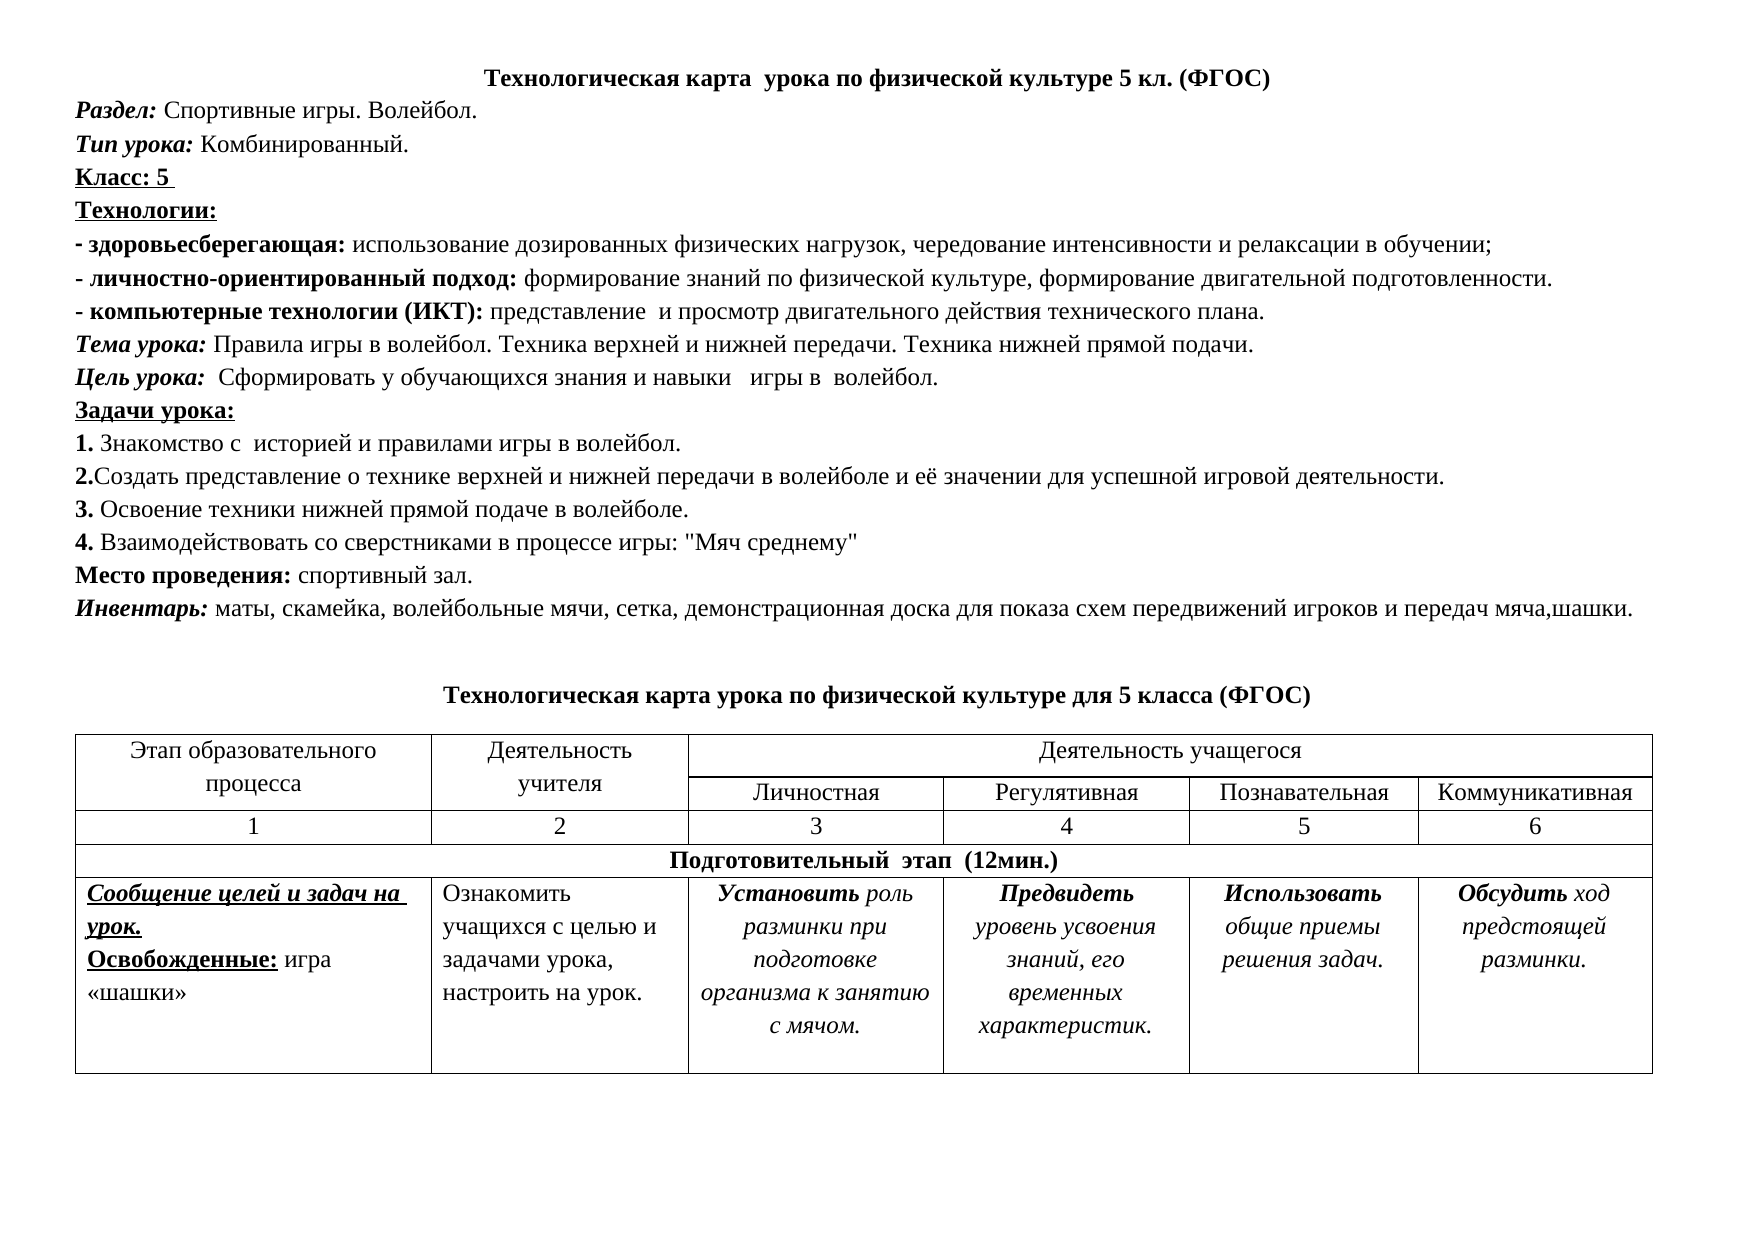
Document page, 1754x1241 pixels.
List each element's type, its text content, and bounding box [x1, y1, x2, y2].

text 1. Знакомство с историей и правилами игры в волейбол. [75, 428, 1679, 457]
table_cell Познавательная [1190, 778, 1418, 810]
table_cell Предвидеть уровень усвоения знаний, его временных характеристик. [944, 878, 1189, 1073]
text 3. Освоение техники нижней прямой подаче в волейболе. [75, 494, 1679, 523]
table_cell Ознакомить учащихся с целью и задачами урока, настроить на урок. [432, 878, 688, 1073]
table_cell Личностная [689, 778, 943, 810]
text Место проведения: спортивный зал. [75, 560, 1679, 589]
text 4. Взаимодействовать со сверстниками в процессе игры: "Мяч среднему" [75, 527, 1679, 556]
table_cell 6 [1419, 811, 1652, 844]
table_cell 2 [432, 811, 688, 844]
text Тип урока: Комбинированный. [75, 129, 1679, 157]
table_cell Подготовительный этап (12мин.) [76, 845, 1652, 877]
text 2.Создать представление о технике верхней и нижней передачи в волейболе и её значении для успешной игровой деятельности. [75, 461, 1679, 489]
text - компьютерные технологии (ИКТ): представление и просмотр двигательного действия технического плана. [75, 296, 1679, 324]
text Задачи урока: [75, 395, 1679, 423]
table_cell Коммуникативная [1419, 778, 1652, 810]
text Раздел: Спортивные игры. Волейбол. [75, 96, 1679, 124]
text Технологии: [75, 195, 1679, 223]
table_cell 4 [944, 811, 1189, 844]
text Технологическая карта урока по физической культуре для 5 класса (ФГОС) [75, 680, 1679, 708]
table_header Деятельность учителя [432, 735, 688, 810]
text Технологическая карта урока по физической культуре 5 кл. (ФГОС) [75, 63, 1679, 91]
text - здоровьесберегающая: использование дозированных физических нагрузок, чередование интенсивности и релаксации в обучении; [75, 228, 1679, 258]
table_cell Сообщение целей и задач на урок. Освобожденные: игра «шашки» [76, 878, 431, 1073]
table_cell 3 [689, 811, 943, 844]
table_cell Обсудить ход предстоящей разминки. [1419, 878, 1652, 1073]
text Класс: 5 [75, 162, 1679, 190]
table_cell Установить роль разминки при подготовке организма к занятию с мячом. [689, 878, 943, 1073]
table_cell Использовать общие приемы решения задач. [1190, 878, 1418, 1073]
table_header Деятельность учащегося [689, 735, 1652, 776]
text Цель урока: Сформировать у обучающихся знания и навыки игры в волейбол. [75, 362, 1679, 391]
table_cell 5 [1190, 811, 1418, 844]
text - личностно-ориентированный подход: формирование знаний по физической культуре, формирование двигательной подготовленности. [75, 263, 1679, 291]
text Тема урока: Правила игры в волейбол. Техника верхней и нижней передачи. Техника нижней прямой подачи. [75, 329, 1679, 357]
table_header Этап образовательного процесса [76, 735, 431, 810]
table_cell Регулятивная [944, 778, 1189, 810]
table_cell 1 [76, 811, 431, 844]
text Инвентарь: маты, скамейка, волейбольные мячи, сетка, демонстрационная доска для показа схем передвижений игроков и передач мяча,шашки. [209, 593, 1679, 622]
